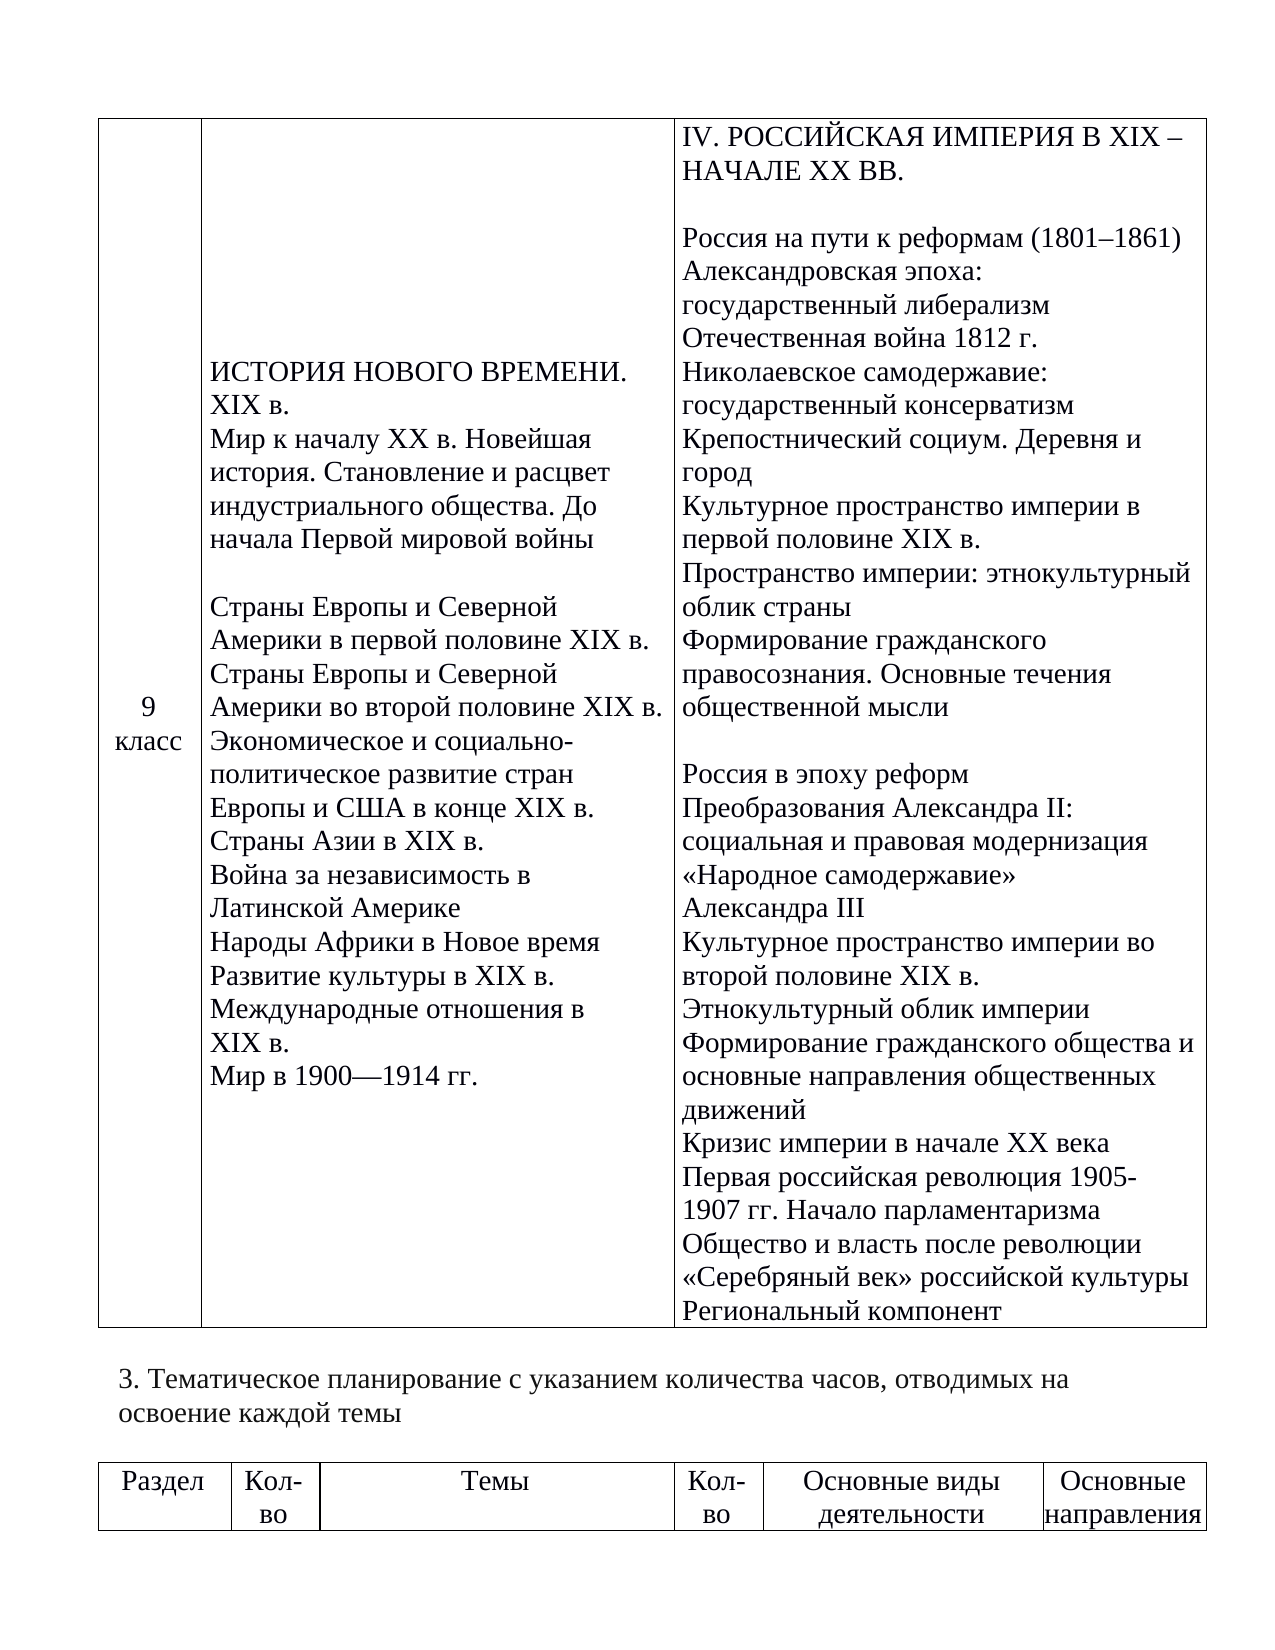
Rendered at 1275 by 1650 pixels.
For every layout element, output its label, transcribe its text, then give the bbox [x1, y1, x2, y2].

table_header Раздел [99, 1463, 231, 1530]
table_cell IV. РОССИЙСКАЯ ИМПЕРИЯ В XIX – НАЧАЛЕ XX ВВ. Россия на пути к реформам (1801–1861) Александровская эпоха: государственный либерализм Отечественная война 1812 г. Николаевское самодержавие: государственный консерватизм Крепостнический социум. Деревня и город Культурное пространство империи в первой половине XIX в. Пространство империи: этнокультурный облик страны Формирование гражданского правосознания. Основные течения общественной мысли Россия в эпоху реформ Преобразования Александра II: социальная и правовая модернизация «Народное самодержавие» Александра III Культурное пространство империи во второй половине XIX в. Этнокультурный облик империи Формирование гражданского общества и основные направления общественных движений Кризис империи в начале ХХ века Первая российская революция 1905-1907 гг. Начало парламентаризма Общество и власть после революции «Серебряный век» российской культуры Региональный компонент [675, 119, 1206, 1327]
table_cell 9 класс [99, 119, 201, 1327]
table_header Темы [321, 1463, 674, 1530]
text 3. Тематическое планирование с указанием количества часов, отводимых на освоение каждой темы [402, 1361, 1186, 1428]
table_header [764, 1463, 1043, 1530]
table_header Кол-во часов [232, 1463, 319, 1530]
table_header Кол-во часов [675, 1463, 763, 1530]
table_cell ИСТОРИЯ НОВОГО ВРЕМЕНИ. XIX в. Мир к началу XX в. Новейшая история. Становление и расцвет индустриального общества. До начала Первой мировой войны Страны Европы и Северной Америки в первой половине ХIХ в. Страны Европы и Северной Америки во второй половине ХIХ в. Экономическое и социально-политическое развитие стран Европы и США в конце ХIХ в. Страны Азии в ХIХ в. Война за независимость в Латинской Америке Народы Африки в Новое время Развитие культуры в XIX в. Международные отношения в XIX в. Мир в 1900—1914 гг. [202, 119, 674, 1327]
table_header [1044, 1463, 1206, 1530]
